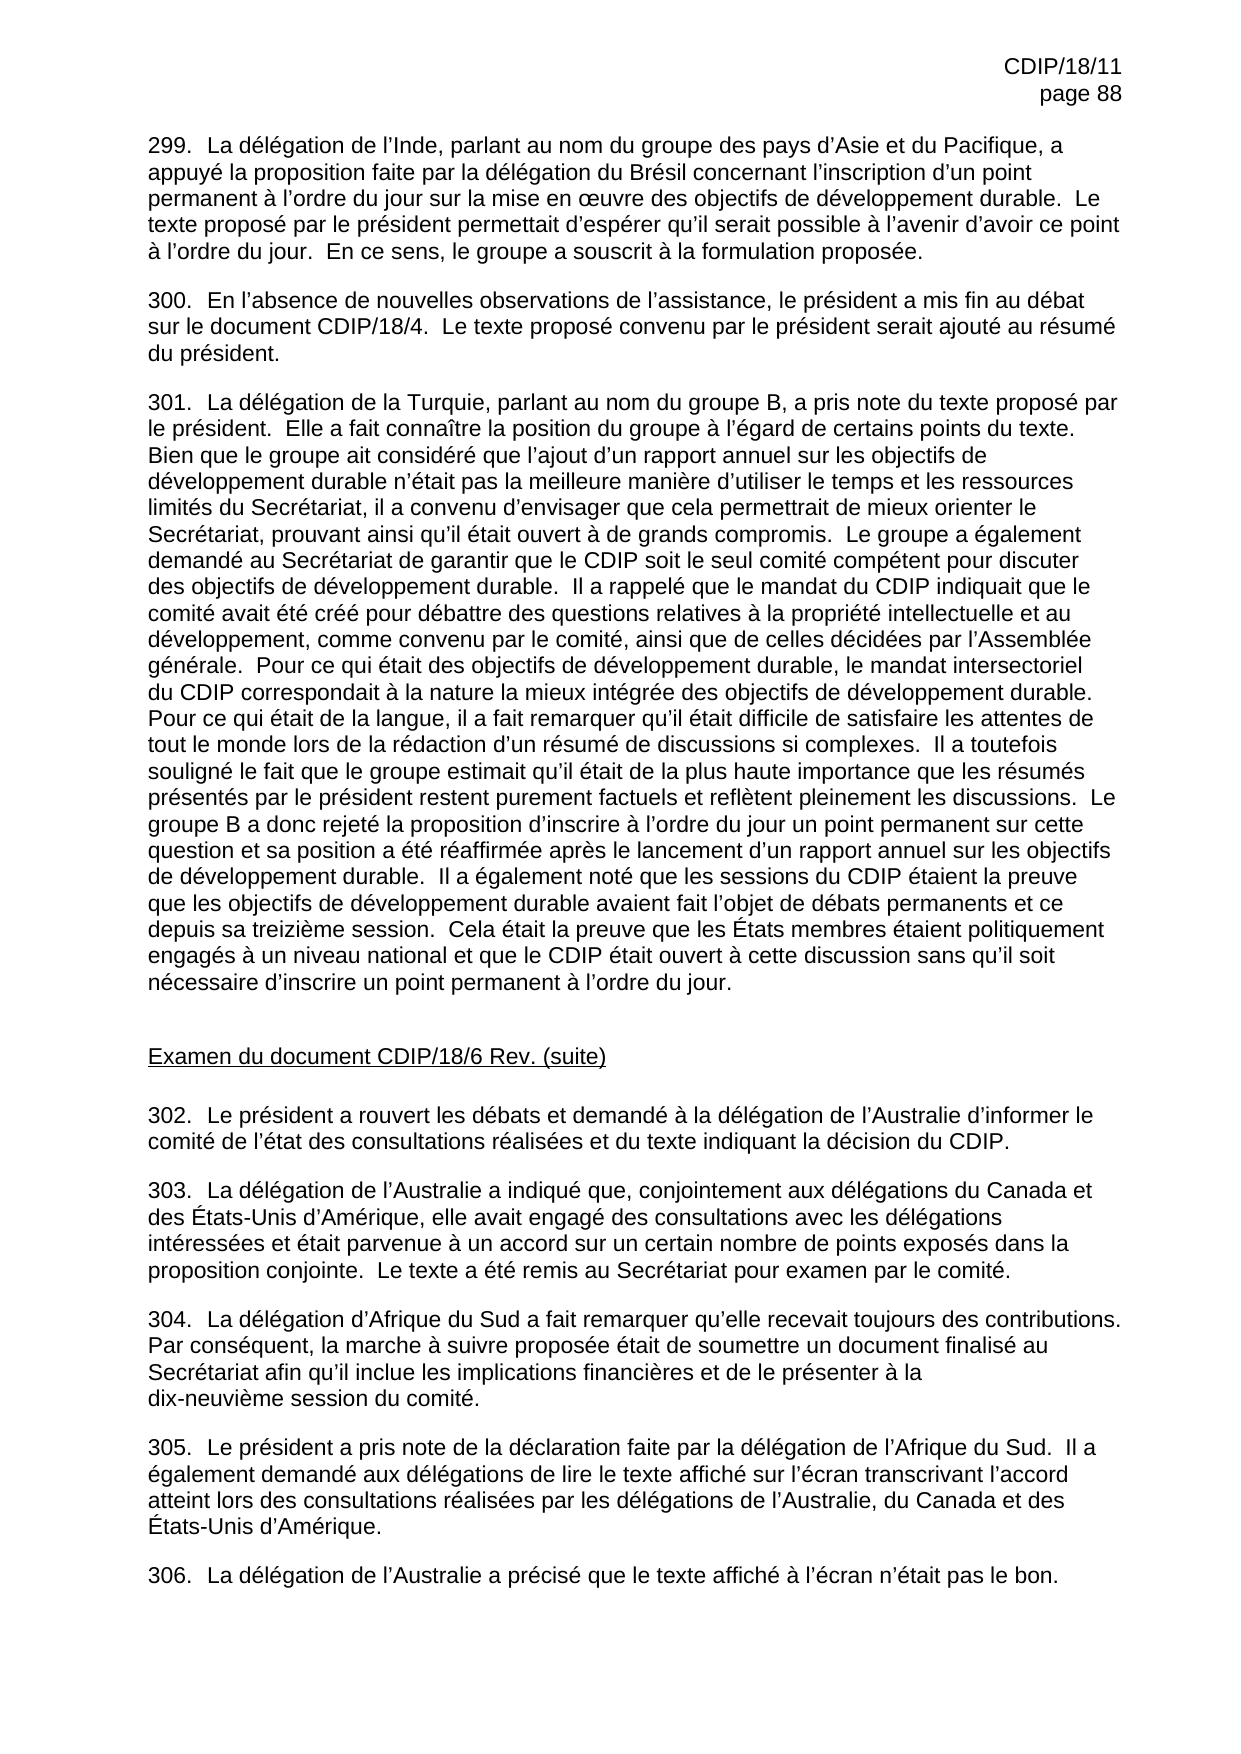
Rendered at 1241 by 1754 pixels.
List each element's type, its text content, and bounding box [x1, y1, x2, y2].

text La délégation de l’Australie a précisé que le texte affiché à l’écran n’était pas le bon. [148, 1562, 1122, 1589]
subtitle Examen du document CDIP/18/6 Rev. (suite) [148, 1043, 1122, 1069]
text Le président a pris note de la déclaration faite par la délégation de l’Afrique du Sud. Il a également demandé aux délégations de lire le texte affiché sur l’écran transcrivant l’accord atteint lors des consultations réalisées par les délégations de l’Australie, du Canada et des États-Unis d’Amérique. [148, 1434, 1122, 1539]
text La délégation d’Afrique du Sud a fait remarquer qu’elle recevait toujours des contributions. Par conséquent, la marche à suivre proposée était de soumettre un document finalisé au Secrétariat afin qu’il inclue les implications financières et de le présenter à la dix-neuvième session du comité. [148, 1306, 1122, 1411]
text La délégation de l’Australie a indiqué que, conjointement aux délégations du Canada et des États-Unis d’Amérique, elle avait engagé des consultations avec les délégations intéressées et était parvenue à un accord sur un certain nombre de points exposés dans la proposition conjointe. Le texte a été remis au Secrétariat pour examen par le comité. [148, 1177, 1122, 1283]
text La délégation de l’Inde, parlant au nom du groupe des pays d’Asie et du Pacifique, a appuyé la proposition faite par la délégation du Brésil concernant l’inscription d’un point permanent à l’ordre du jour sur la mise en œuvre des objectifs de développement durable. Le texte proposé par le président permettait d’espérer qu’il serait possible à l’avenir d’avoir ce point à l’ordre du jour. En ce sens, le groupe a souscrit à la formulation proposée. [148, 132, 1122, 264]
text En l’absence de nouvelles observations de l’assistance, le président a mis fin au débat sur le document CDIP/18/4. Le texte proposé convenu par le président serait ajouté au résumé du président. [148, 287, 1122, 366]
text La délégation de la Turquie, parlant au nom du groupe B, a pris note du texte proposé par le président. Elle a fait connaître la position du groupe à l’égard de certains points du texte. Bien que le groupe ait considéré que l’ajout d’un rapport annuel sur les objectifs de développement durable n’était pas la meilleure manière d’utiliser le temps et les ressources limités du Secrétariat, il a convenu d’envisager que cela permettrait de mieux orienter le Secrétariat, prouvant ainsi qu’il était ouvert à de grands compromis. Le groupe a également demandé au Secrétariat de garantir que le CDIP soit le seul comité compétent pour discuter des objectifs de développement durable. Il a rappelé que le mandat du CDIP indiquait que le comité avait été créé pour débattre des questions relatives à la propriété intellectuelle et au développement, comme convenu par le comité, ainsi que de celles décidées par l’Assemblée générale. Pour ce qui était des objectifs de développement durable, le mandat intersectoriel du CDIP correspondait à la nature la mieux intégrée des objectifs de développement durable. Pour ce qui était de la langue, il a fait remarquer qu’il était difficile de satisfaire les attentes de tout le monde lors de la rédaction d’un résumé de discussions si complexes. Il a toutefois souligné le fait que le groupe estimait qu’il était de la plus haute importance que les résumés présentés par le président restent purement factuels et reflètent pleinement les discussions. Le groupe B a donc rejeté la proposition d’inscrire à l’ordre du jour un point permanent sur cette question et sa position a été réaffirmée après le lancement d’un rapport annuel sur les objectifs de développement durable. Il a également noté que les sessions du CDIP étaient la preuve que les objectifs de développement durable avaient fait l’objet de débats permanents et ce depuis sa treizième session. Cela était la preuve que les États membres étaient politiquement engagés à un niveau national et que le CDIP était ouvert à cette discussion sans qu’il soit nécessaire d’inscrire un point permanent à l’ordre du jour. [148, 389, 1122, 995]
text Le président a rouvert les débats et demandé à la délégation de l’Australie d’informer le comité de l’état des consultations réalisées et du texte indiquant la décision du CDIP. [148, 1102, 1122, 1154]
